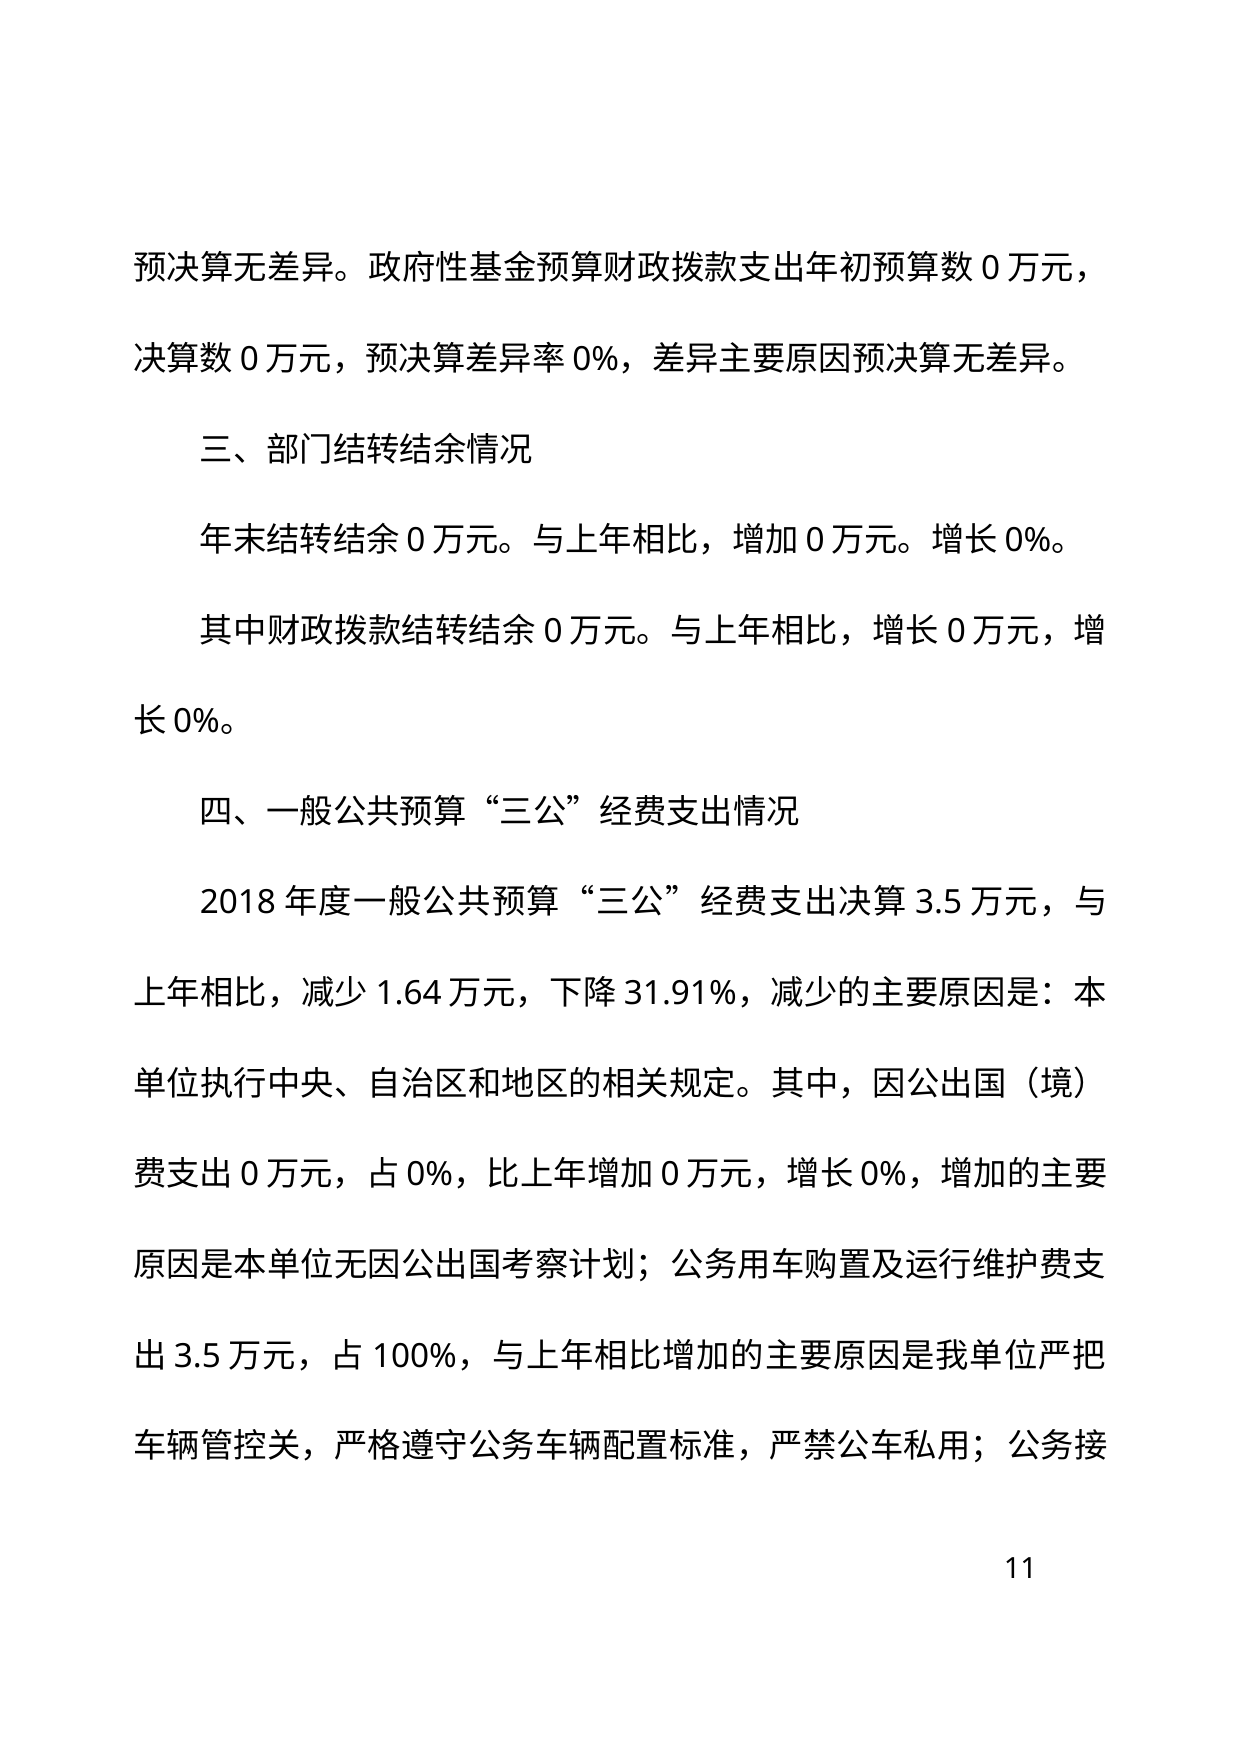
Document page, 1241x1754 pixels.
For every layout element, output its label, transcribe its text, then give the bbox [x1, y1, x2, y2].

text 三、部门结转结余情况 [133, 401, 1107, 492]
text 四、一般公共预算“三公”经费支出情况 [133, 764, 1107, 854]
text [133, 854, 1107, 1489]
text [133, 220, 1107, 401]
text 年末结转结余0万元。与上年相比，增加0万元。增长0%。 [133, 492, 1107, 582]
text 其中财政拨款结转结余0万元。与上年相比，增长0万元，增长0%。 [133, 582, 1107, 764]
